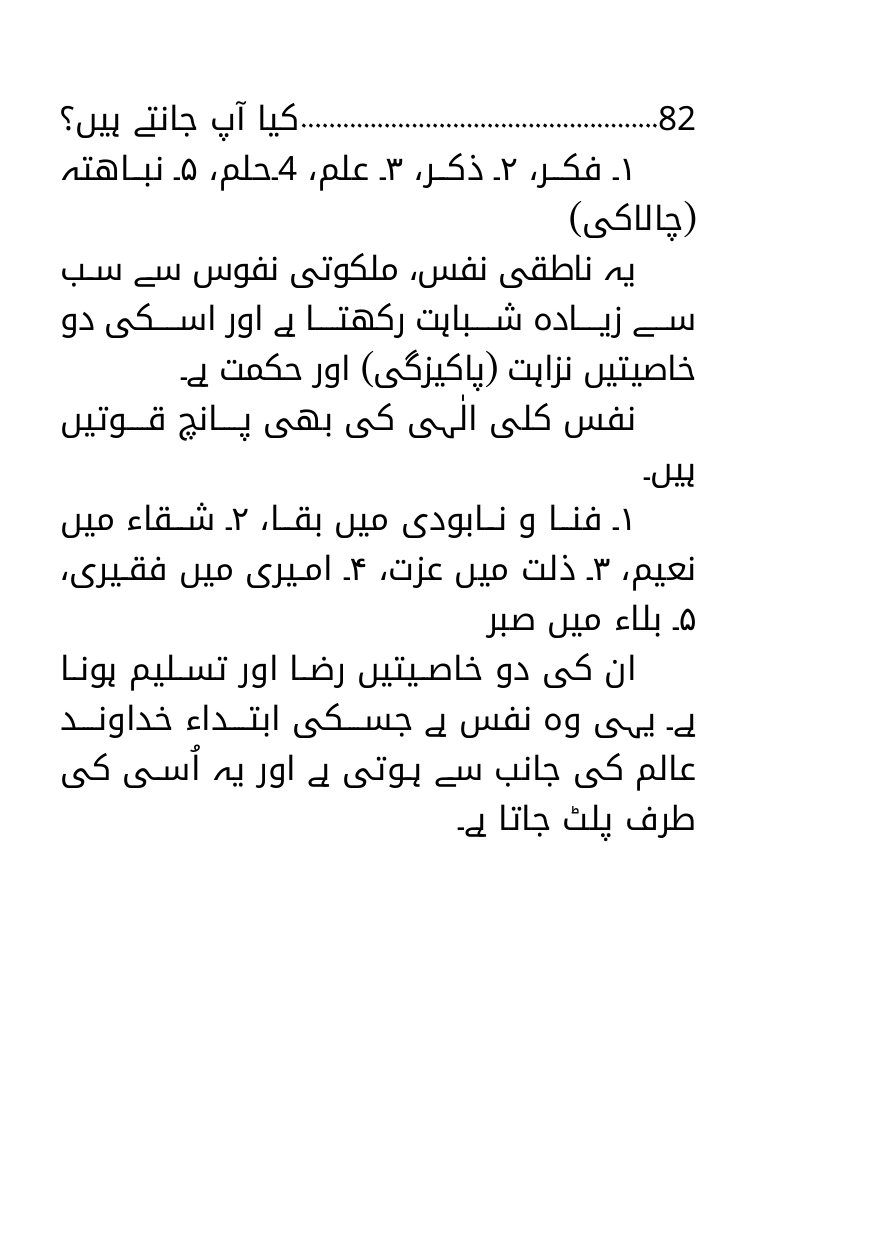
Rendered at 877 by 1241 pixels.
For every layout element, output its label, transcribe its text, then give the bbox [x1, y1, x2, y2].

text یہ ناطقی نفس، ملکوتی نفوس سے سب سے زیادہ شباہت رکھتا ہے اور اسكی دو خاصیتیں نزاہت (پاکیزگی) اور حکمت ہے۔ [60, 240, 697, 390]
text ۱۔ فنا و نابودی میں بقا، ۲۔ شقاء میں نعیم، ۳۔ ذلت میں عزت، ۴۔ امیری میں فقیری، ۵۔ بلاء میں صبر [60, 490, 697, 640]
text ان کی دو خاصیتیں رضا اور تسلیم ہونا ہے۔ یہی وہ نفس ہے جسکی ابتداء خداوند عالم کی جانب سے ہوتی ہے اور یہ اُسی کی طرف پلٹ جاتا ہے۔ [60, 640, 697, 840]
text ۱۔ فکر، ۲۔ ذکر، ۳۔ علم، 4۔حلم، ۵۔ نباھتہ (چالاکی) [60, 140, 697, 240]
text نفس کلی الٰہی کی بھی پانچ قوتیں ہیں۔ [60, 390, 697, 490]
